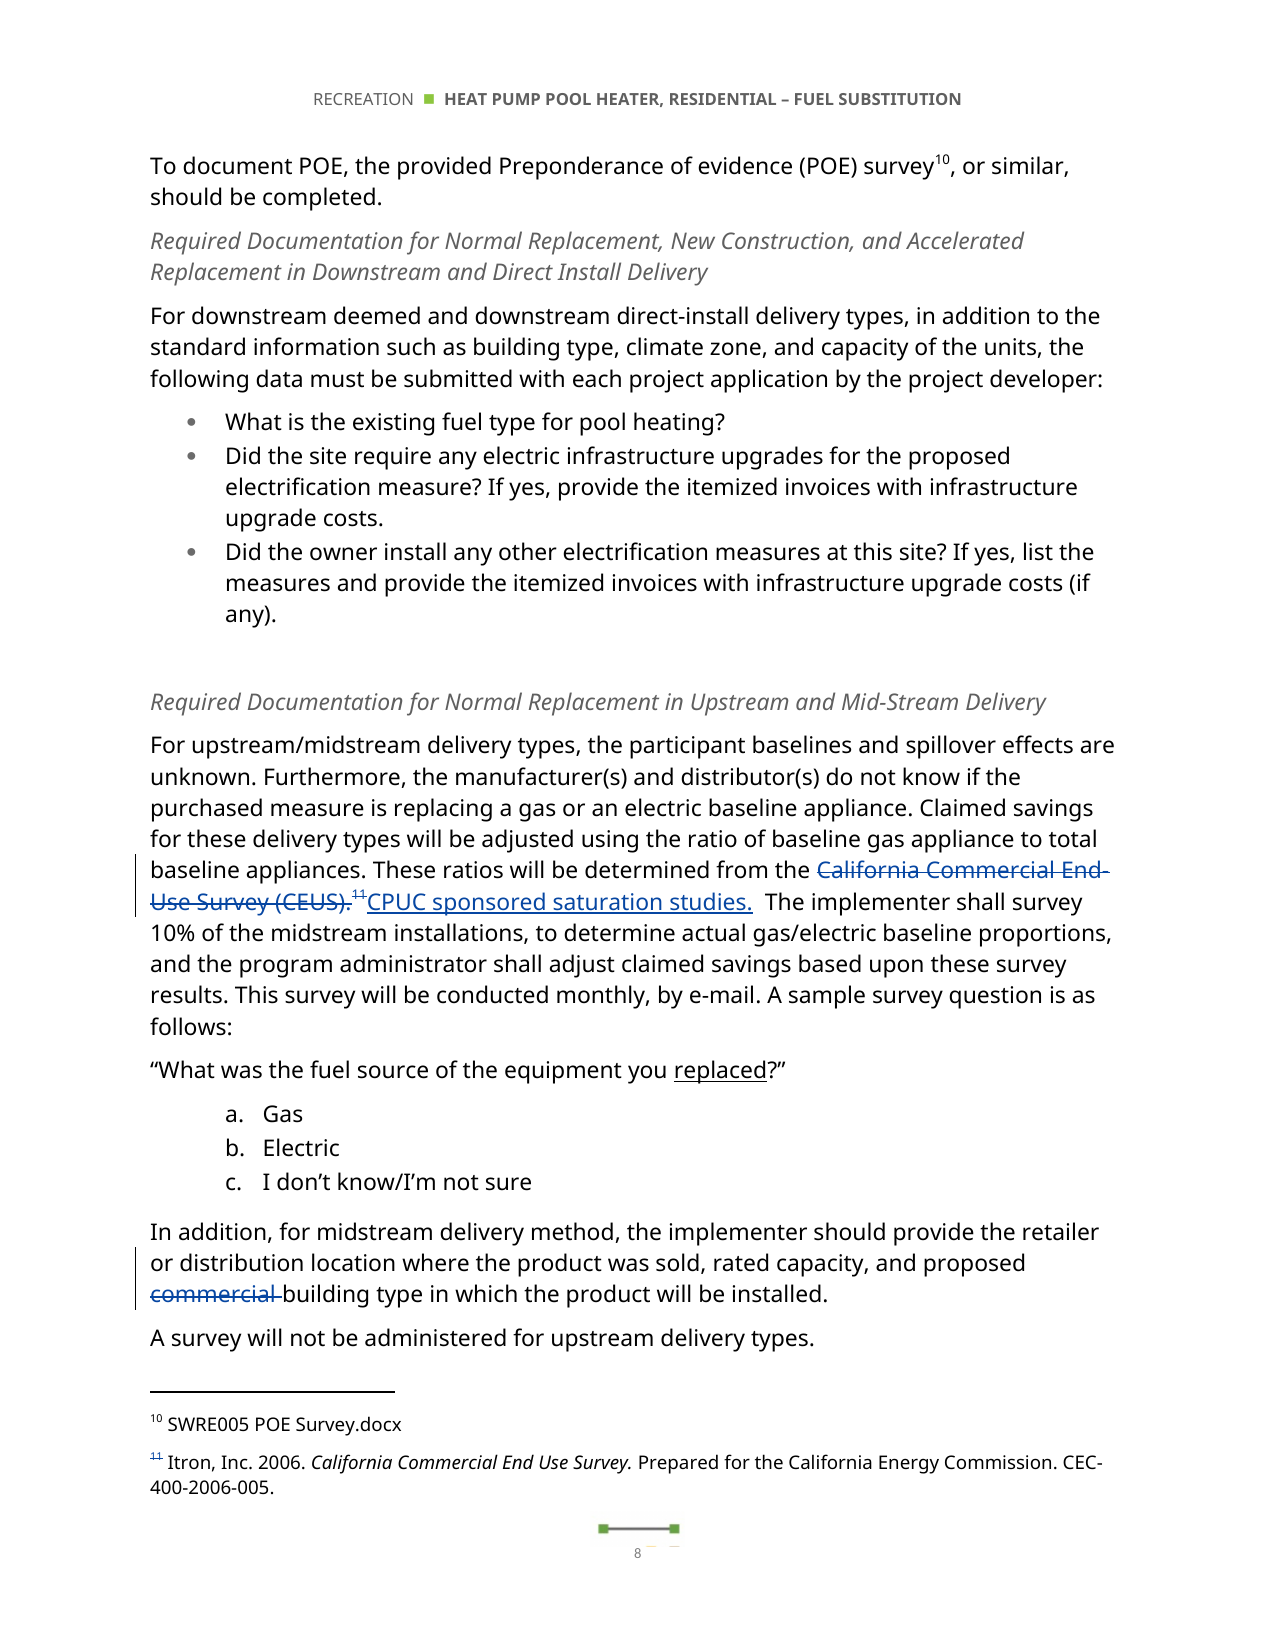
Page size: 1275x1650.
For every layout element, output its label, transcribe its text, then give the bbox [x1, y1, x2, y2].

text In addition, for midstream delivery method, the implementer should provide the retailer or distribution location where the product was sold, rated capacity, and proposed building type in which the product will be installed. [150, 1216, 1125, 1309]
text A survey will not be administered for upstream delivery types. [150, 1322, 1125, 1353]
text Required Documentation for Normal Replacement, New Construction, and Accelerated Replacement in Downstream and Direct Install Delivery [150, 225, 1125, 287]
text Required Documentation for Normal Replacement in Upstream and Mid-Stream Delivery [150, 685, 1125, 717]
text For downstream deemed and downstream direct-install delivery types, in addition to the standard information such as building type, climate zone, and capacity of the units, the following data must be submitted with each project application by the project developer: [150, 300, 1125, 394]
picture [589, 1512, 684, 1547]
list Electric [225, 1132, 1125, 1163]
list What is the existing fuel type for pool heating? [187, 406, 1125, 437]
text To document POE, the provided Preponderance of evidence (POE) survey, or similar, should be completed. [150, 150, 1125, 212]
text “What was the fuel source of the equipment you replaced?” [150, 1054, 1125, 1085]
list Did the owner install any other electrification measures at this site? If yes, list the measures and provide the itemized invoices with infrastructure upgrade costs (if any). [187, 535, 1125, 629]
list Gas [225, 1098, 1125, 1129]
list Did the site require any electric infrastructure upgrades for the proposed electrification measure? If yes, provide the itemized invoices with infrastructure upgrade costs. [187, 439, 1125, 533]
list I don’t know/I’m not sure [225, 1165, 1125, 1197]
text For upstream/midstream delivery types, the participant baselines and spillover effects are unknown. Furthermore, the manufacturer(s) and distributor(s) do not know if the purchased measure is replacing a gas or an electric baseline appliance. Claimed savings for these delivery types will be adjusted using the ratio of baseline gas appliance to total baseline appliances. These ratios will be determined from the The implementer shall survey 10% of the midstream installations, to determine actual gas/electric baseline proportions, and the program administrator shall adjust claimed savings based upon these survey results. This survey will be conducted monthly, by e-mail. A sample survey question is as follows: [150, 729, 1125, 1042]
